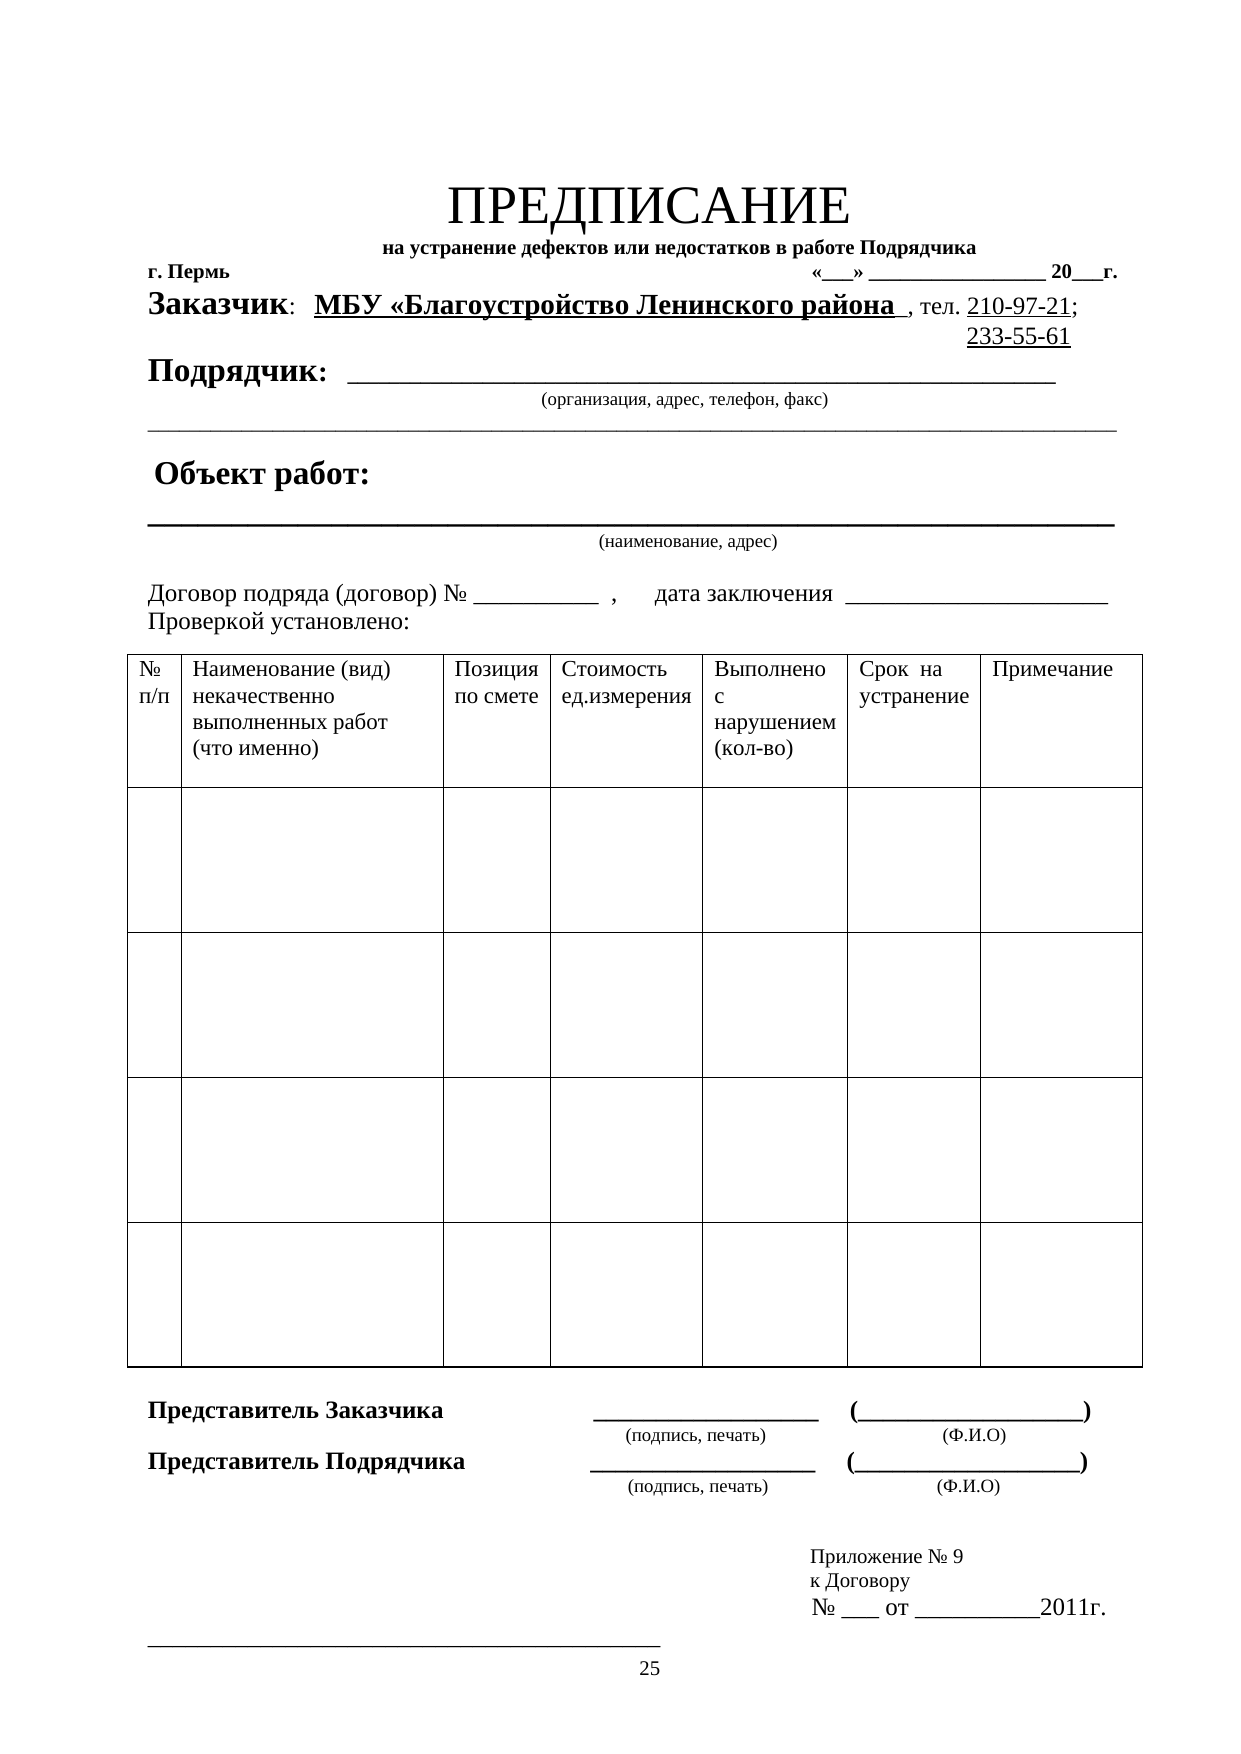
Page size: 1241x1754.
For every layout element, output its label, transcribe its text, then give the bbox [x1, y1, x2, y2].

table_cell [848, 788, 980, 932]
table_cell [182, 1223, 443, 1366]
text (подпись, печать) (Ф.И.О) [148, 1474, 1152, 1496]
text Приложение № 9 [810, 1544, 1152, 1568]
table_header Срок на устранение [848, 655, 980, 787]
table_header Позиция по смете [444, 655, 550, 787]
table_cell [182, 933, 443, 1077]
text г. Пермь «___» _________________ 20___г. [148, 259, 1152, 283]
text ПРЕДПИСАНИЕ [148, 172, 1152, 235]
table_cell [551, 1223, 702, 1366]
text _________________________________________ [148, 1621, 1152, 1650]
table_cell [981, 933, 1142, 1077]
table_cell [981, 788, 1142, 932]
table_cell [128, 1078, 181, 1222]
table_cell [848, 1078, 980, 1222]
table_header Примечание [981, 655, 1142, 787]
text № ___ от __________2011г. [738, 1592, 1152, 1621]
table_cell [444, 933, 550, 1077]
text _____________________________________________________________________________________________ [148, 410, 1152, 434]
text 233-55-61 [148, 321, 1152, 350]
table_cell [703, 788, 847, 932]
text Заказчик: МБУ «Благоустройство Ленинского района_, тел. 210-97-21; [148, 283, 1152, 321]
table_cell [703, 1223, 847, 1366]
table_cell [182, 788, 443, 932]
table_cell [128, 788, 181, 932]
table_cell [444, 788, 550, 932]
table_cell [981, 1078, 1142, 1222]
text Представитель Подрядчика __________________ (__________________) [148, 1446, 1152, 1474]
text Подрядчик: ____________________________________________________________________ [148, 350, 1152, 388]
table_cell [551, 933, 702, 1077]
table_cell [444, 1223, 550, 1366]
table_cell [703, 1078, 847, 1222]
table_cell [128, 933, 181, 1077]
text (наименование, адрес) [148, 530, 1152, 551]
table_header Стоимость ед.измерения [551, 655, 702, 787]
table_cell [444, 1078, 550, 1222]
table_header Выполнено с нарушением (кол-во) [703, 655, 847, 787]
table_cell [551, 788, 702, 932]
table_cell [128, 1223, 181, 1366]
table_header Наименование (вид) некачественно выполненных работ (что именно) [182, 655, 443, 787]
table_header № п/п [128, 655, 181, 787]
table_cell [981, 1223, 1142, 1366]
table_cell [182, 1078, 443, 1222]
table_cell [551, 1078, 702, 1222]
text Договор подряда (договор) № __________ , дата заключения _____________________ [148, 578, 1152, 606]
text Проверкой установлено: [148, 606, 1152, 635]
text (организация, адрес, телефон, факс) [148, 388, 1152, 410]
text Представитель Заказчика __________________ (__________________) [148, 1395, 1152, 1424]
text к Договору [810, 1568, 1152, 1592]
table_cell [848, 933, 980, 1077]
text на устранение дефектов или недостатков в работе Подрядчика [148, 235, 1152, 259]
text (подпись, печать) (Ф.И.О) [148, 1424, 1152, 1446]
text Объект работ: __________________________________________________________ [148, 453, 1152, 530]
table_cell [703, 933, 847, 1077]
table_cell [848, 1223, 980, 1366]
